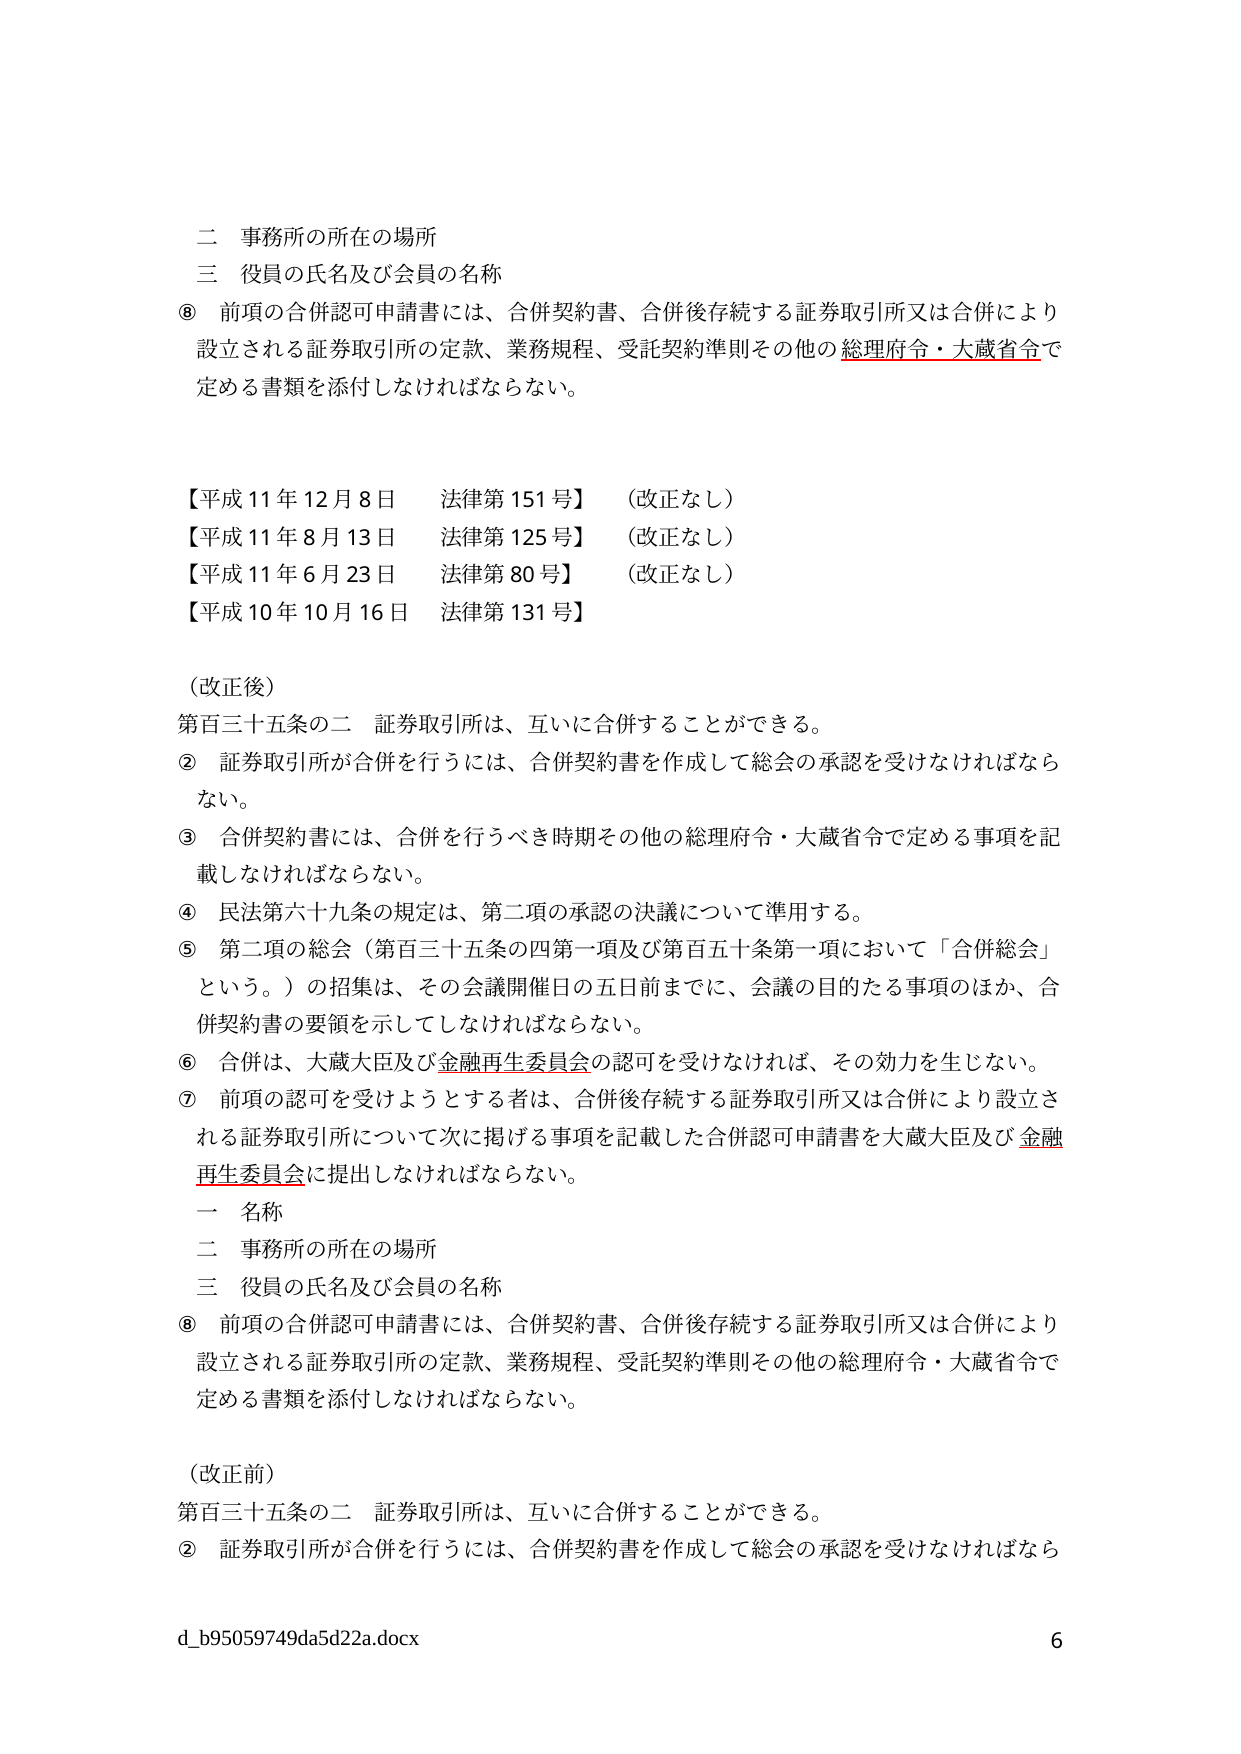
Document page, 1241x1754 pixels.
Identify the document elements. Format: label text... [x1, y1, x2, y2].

text ② 証券取引所が合併を行うには、合併契約書を作成して総会の承認を受けなければならない。 [177, 742, 1063, 817]
text ③ 合併契約書には、合併を行うべき時期その他の総理府令・大蔵省令で定める事項を記載しなければならない。 [177, 817, 1063, 892]
text （改正前） [177, 1454, 1063, 1492]
text 第百三十五条の二 証券取引所は、互いに合併することができる。 [177, 1492, 1063, 1529]
text 一 名称 [196, 1192, 1063, 1229]
text 【平成11年8月13日 法律第125号】 （改正なし） [177, 517, 1063, 554]
text ⑧ 前項の合併認可申請書には、合併契約書、合併後存続する証券取引所又は合併により設立される証券取引所の定款、業務規程、受託契約準則その他の総理府令・大蔵省令で定める書類を添付しなければならない。 [177, 292, 1063, 404]
text 二 事務所の所在の場所 [196, 217, 1063, 254]
text 三 役員の氏名及び会員の名称 [196, 254, 1063, 292]
text 第百三十五条の二 証券取引所は、互いに合併することができる。 [177, 704, 1063, 742]
text 三 役員の氏名及び会員の名称 [196, 1267, 1063, 1304]
text ⑤ 第二項の総会（第百三十五条の四第一項及び第百五十条第一項において「合併総会」という。）の招集は、その会議開催日の五日前までに、会議の目的たる事項のほか、合併契約書の要領を示してしなければならない。 [177, 929, 1063, 1042]
text ④ 民法第六十九条の規定は、第二項の承認の決議について準用する。 [177, 892, 1063, 929]
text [177, 1529, 1063, 1567]
text （改正後） [177, 667, 1063, 704]
text 【平成11年6月23日 法律第80号】 （改正なし） [177, 554, 1063, 592]
text ⑦ 前項の認可を受けようとする者は、合併後存続する証券取引所又は合併により設立される証券取引所について次に掲げる事項を記載した合併認可申請書を大蔵大臣及び金融再生委員会に提出しなければならない。 [177, 1079, 1063, 1192]
text ⑧ 前項の合併認可申請書には、合併契約書、合併後存続する証券取引所又は合併により設立される証券取引所の定款、業務規程、受託契約準則その他の総理府令・大蔵省令で定める書類を添付しなければならない。 [177, 1304, 1063, 1417]
text 二 事務所の所在の場所 [196, 1229, 1063, 1267]
text ⑥ 合併は、大蔵大臣及び金融再生委員会の認可を受けなければ、その効力を生じない。 [177, 1042, 1063, 1079]
text 【平成10年10月16日 法律第131号】 [177, 592, 1063, 629]
text 【平成11年12月8日 法律第151号】 （改正なし） [177, 479, 1063, 517]
